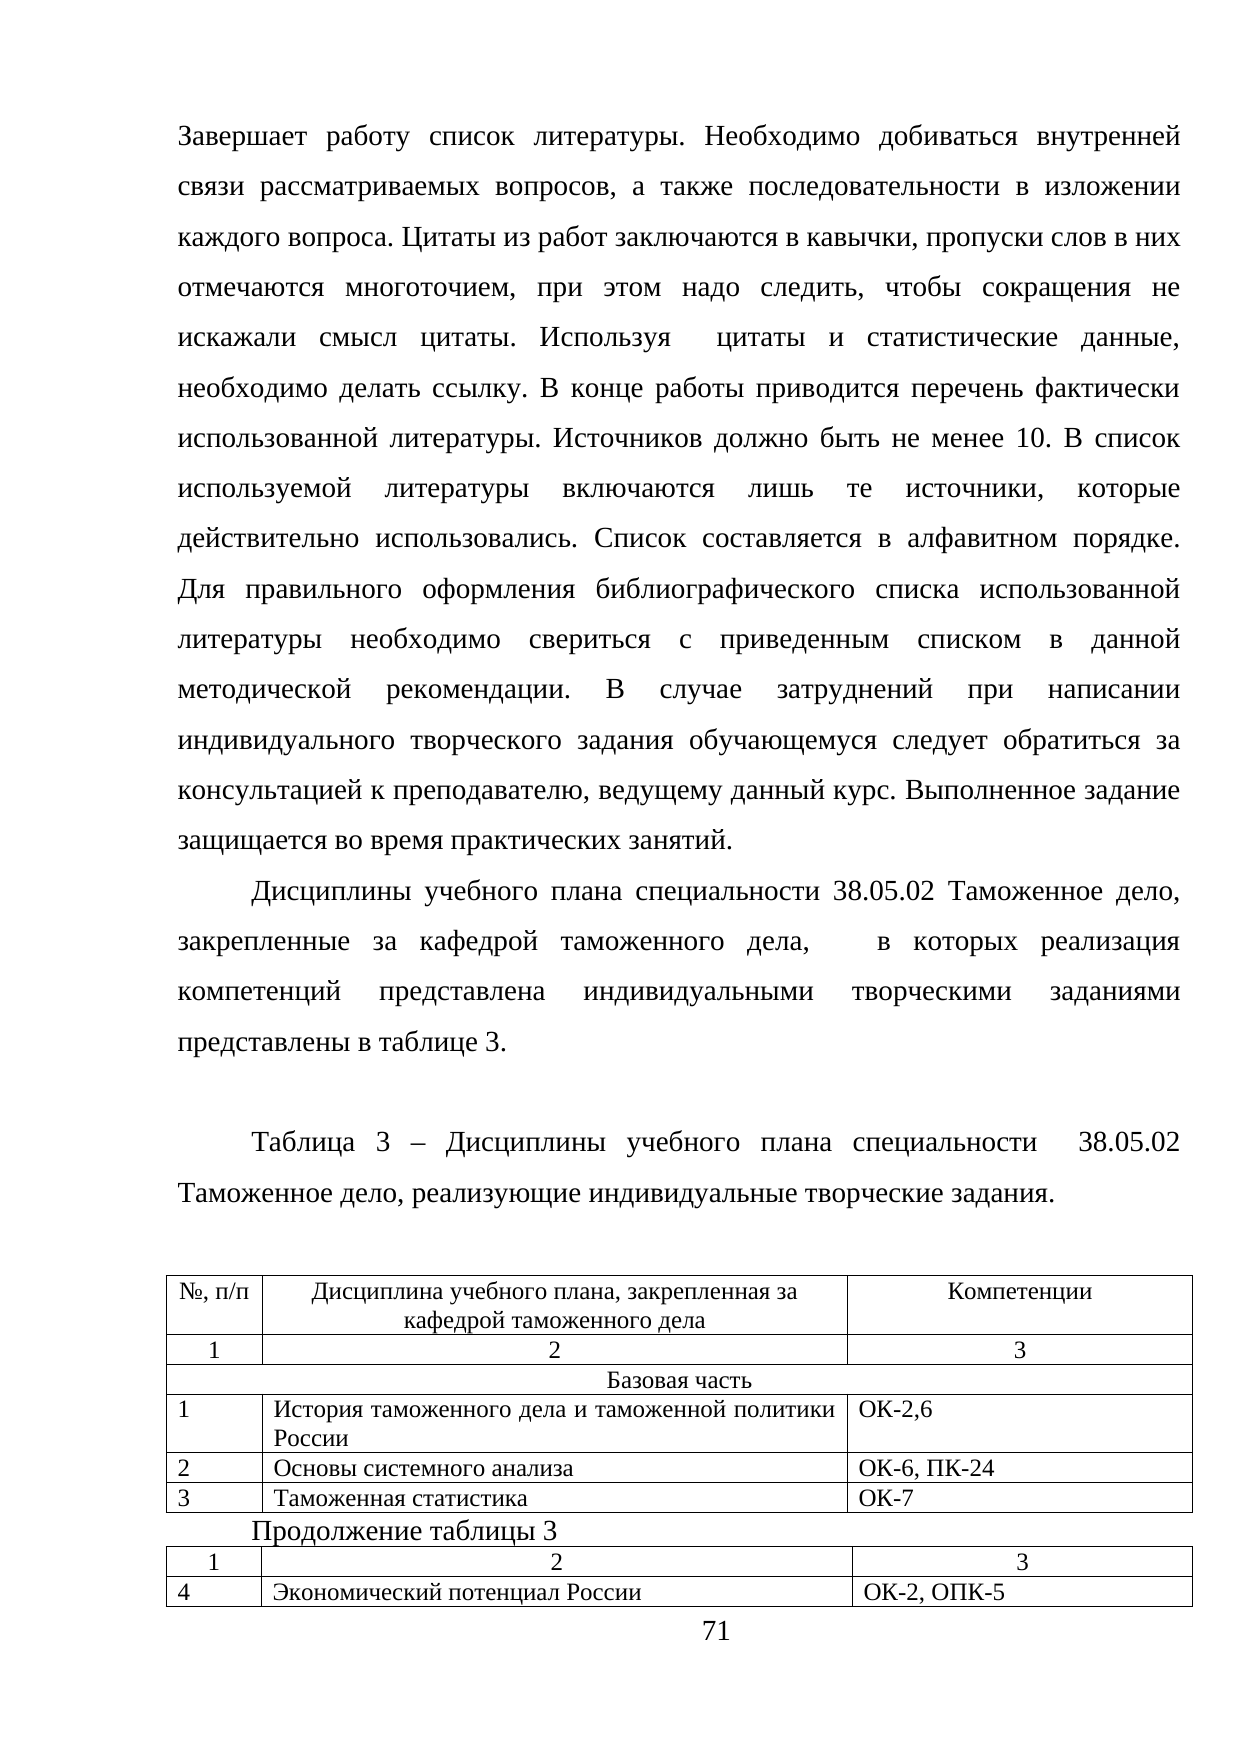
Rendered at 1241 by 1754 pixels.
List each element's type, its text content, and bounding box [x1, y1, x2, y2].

table_cell 1 [167, 1335, 262, 1364]
text Продолжение таблицы 3 [177, 1513, 1181, 1546]
table_cell ОК-6, ПК-24 [848, 1453, 1192, 1482]
table_cell 2 [263, 1335, 847, 1364]
table_cell 3 [848, 1335, 1192, 1364]
table_cell ОК-2,6 [848, 1395, 1192, 1452]
table_cell 4 [167, 1577, 261, 1606]
table_cell 3 [167, 1483, 262, 1512]
table_cell Базовая часть [167, 1365, 1192, 1393]
table_cell 1 [167, 1395, 262, 1452]
table_header 1 [167, 1547, 261, 1576]
table_cell История таможенного дела и таможенной политики России [263, 1395, 847, 1452]
table_header Компетенции [848, 1276, 1192, 1334]
table_cell ОК-2, ОПК-5 [853, 1577, 1192, 1606]
table_cell Экономический потенциал России [262, 1577, 852, 1606]
table_cell 2 [167, 1453, 262, 1482]
table_cell Основы системного анализа [263, 1453, 847, 1482]
table_cell ОК-7 [848, 1483, 1192, 1512]
table_header Дисциплина учебного плана, закрепленная за кафедрой таможенного дела [263, 1276, 847, 1334]
text Дисциплины учебного плана специальности 38.05.02 Таможенное дело, закрепленные за кафедрой таможенного дела, в которых реализация компетенций представлена индивидуальными творческими заданиями представлены в таблице 3. [177, 873, 1181, 1057]
table_header 2 [262, 1547, 852, 1576]
table_cell Таможенная статистика [263, 1483, 847, 1512]
text Таблица 3 – Дисциплины учебного плана специальности 38.05.02 Таможенное дело, реализующие индивидуальные творческие задания. [177, 1124, 1181, 1208]
table_header 3 [853, 1547, 1192, 1576]
table_header №, п/п [167, 1276, 262, 1334]
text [177, 118, 1181, 856]
